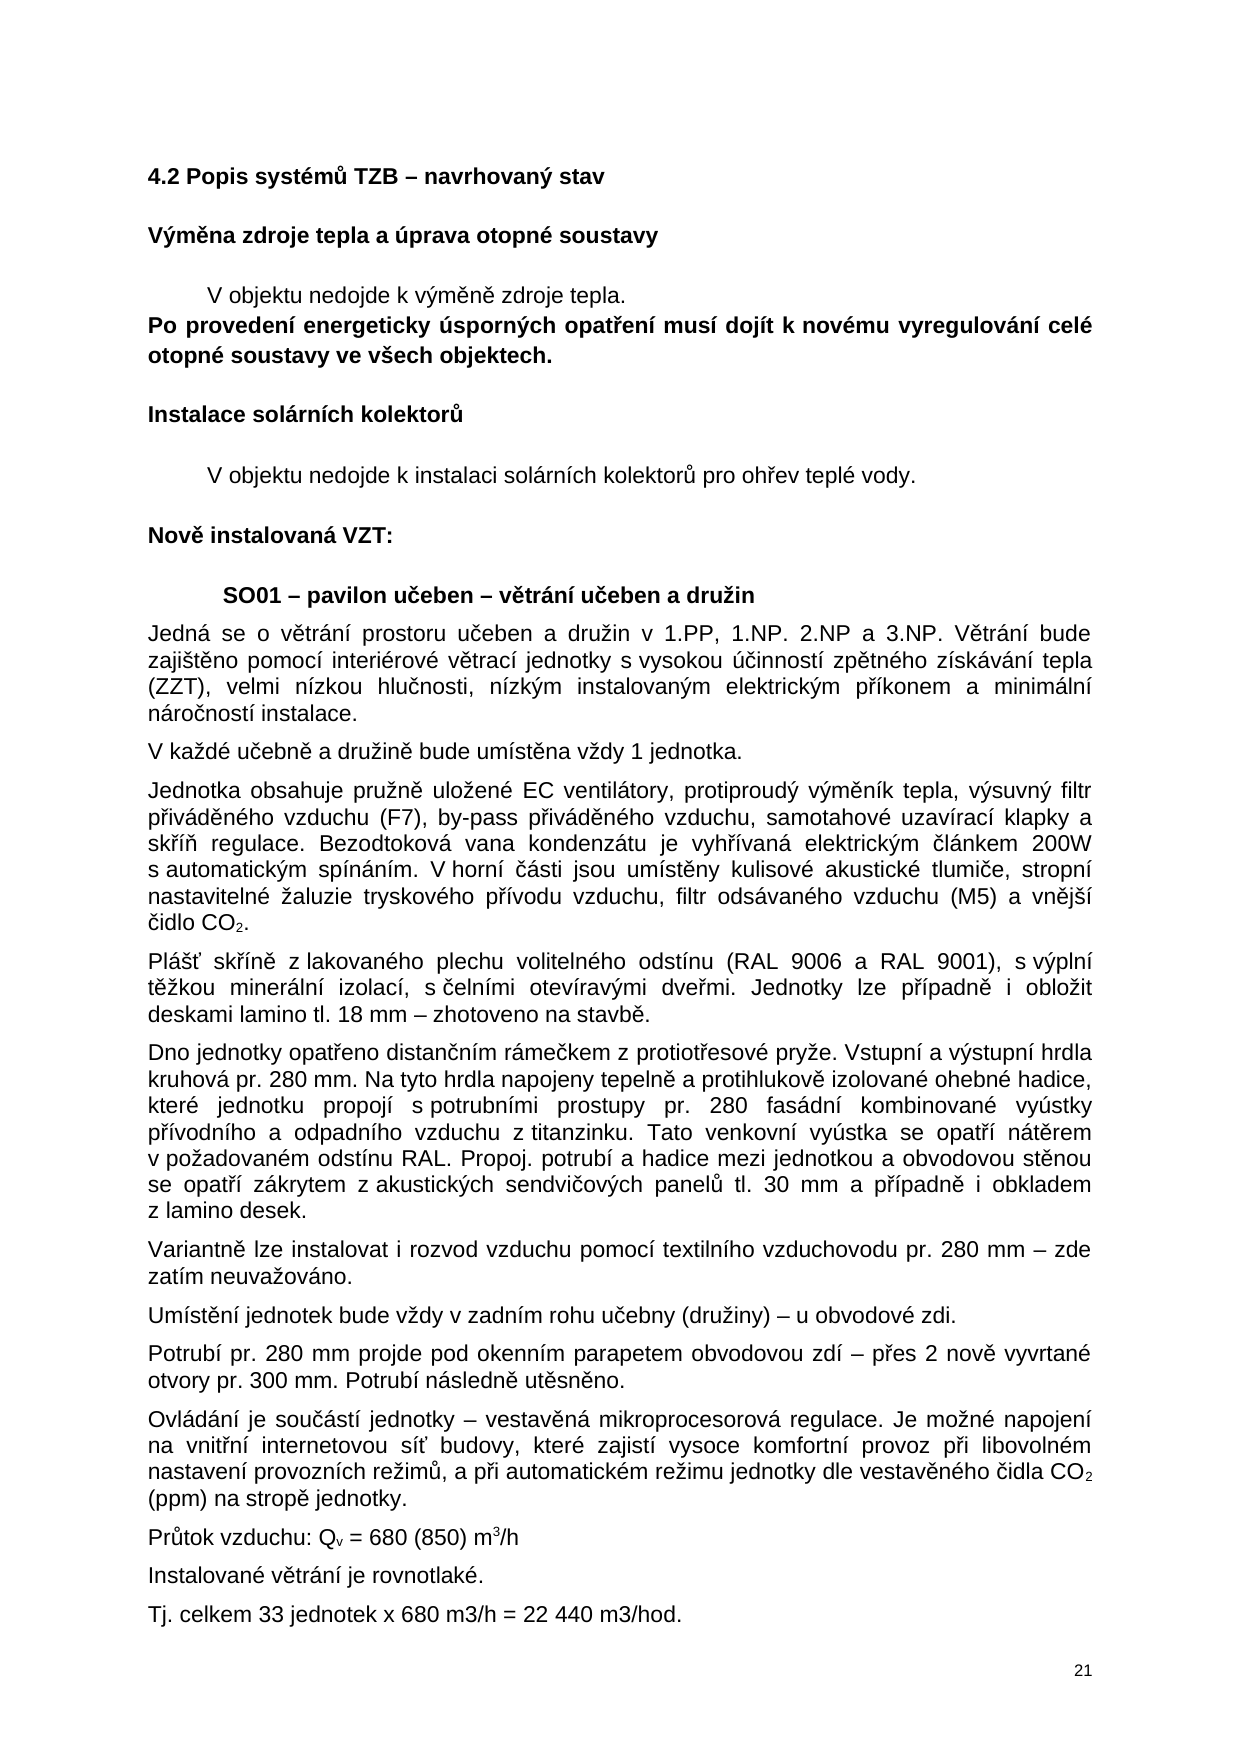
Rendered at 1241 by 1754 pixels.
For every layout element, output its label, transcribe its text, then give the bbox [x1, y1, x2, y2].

text Jedná se o větrání prostoru učeben a družin v 1.PP, 1.NP. 2.NP a 3.NP. Větrání bude zajištěno pomocí interiérové větrací jednotky s vysokou účinností zpětného získávání tepla (ZZT), velmi nízkou hlučnosti, nízkým instalovaným elektrickým příkonem a minimální náročností instalace. [148, 620, 1092, 726]
list Instalace solárních kolektorů [148, 401, 1092, 428]
text Ovládání je součástí jednotky – vestavěná mikroprocesorová regulace. Je možné napojení na vnitřní internetovou síť budovy, které zajistí vysoce komfortní provoz při libovolném nastavení provozních režimů, a při automatickém režimu jednotky dle vestavěného čidla CO2 (ppm) na stropě jednotky. [148, 1406, 1092, 1511]
text Jednotka obsahuje pružně uložené EC ventilátory, protiproudý výměník tepla, výsuvný filtr přiváděného vzduchu (F7), by-pass přiváděného vzduchu, samotahové uzavírací klapky a skříň regulace. Bezodtoková vana kondenzátu je vyhřívaná elektrickým článkem 200W s automatickým spínáním. V horní části jsou umístěny kulisové akustické tlumiče, stropní nastavitelné žaluzie tryskového přívodu vzduchu, filtr odsávaného vzduchu (M5) a vnější čidlo CO2. [148, 777, 1092, 935]
text Instalované větrání je rovnotlaké. [148, 1562, 1092, 1589]
text V každé učebně a družině bude umístěna vždy 1 jednotka. [148, 738, 1092, 765]
text Tj. celkem 33 jednotek x 680 m3/h = 22 440 m3/hod. [148, 1601, 1092, 1628]
text SO01 – pavilon učeben – větrání učeben a družin [148, 582, 1092, 608]
text Potrubí pr. 280 mm projde pod okenním parapetem obvodovou zdí – přes 2 nově vyvrtané otvory pr. 300 mm. Potrubí následně utěsněno. [148, 1340, 1092, 1393]
text Dno jednotky opatřeno distančním rámečkem z protiotřesové pryže. Vstupní a výstupní hrdla kruhová pr. 280 mm. Na tyto hrdla napojeny tepelně a protihlukově izolované ohebné hadice, které jednotku propojí s potrubními prostupy pr. 280 fasádní kombinované vyústky přívodního a odpadního vzduchu z titanzinku. Tato venkovní vyústka se opatří nátěrem v požadovaném odstínu RAL. Propoj. potrubí a hadice mezi jednotkou a obvodovou stěnou se opatří zákrytem z akustických sendvičových panelů tl. 30 mm a případně i obkladem z lamino desek. [148, 1039, 1092, 1224]
list Výměna zdroje tepla a úprava otopné soustavy [148, 222, 1092, 248]
text Variantně lze instalovat i rozvod vzduchu pomocí textilního vzduchovodu pr. 280 mm – zde zatím neuvažováno. [148, 1236, 1092, 1289]
list Nově instalovaná VZT: [148, 522, 1092, 548]
subtitle 4.2 Popis systémů TZB – navrhovaný stav [148, 163, 1092, 189]
text Umístění jednotek bude vždy v zadním rohu učebny (družiny) – u obvodové zdi. [148, 1302, 1092, 1328]
text Po provedení energeticky úsporných opatření musí dojít k novému vyregulování celé otopné soustavy ve všech objektech. [148, 312, 1092, 368]
text Průtok vzduchu: Qv = 680 (850) m3/h [148, 1523, 1092, 1550]
text Plášť skříně z lakovaného plechu volitelného odstínu (RAL 9006 a RAL 9001), s výplní těžkou minerální izolací, s čelními otevíravými dveřmi. Jednotky lze případně i obložit deskami lamino tl. 18 mm – zhotoveno na stavbě. [148, 948, 1092, 1027]
list V objektu nedojde k instalaci solárních kolektorů pro ohřev teplé vody. [148, 462, 1092, 488]
text V objektu nedojde k výměně zdroje tepla. [148, 282, 1092, 308]
